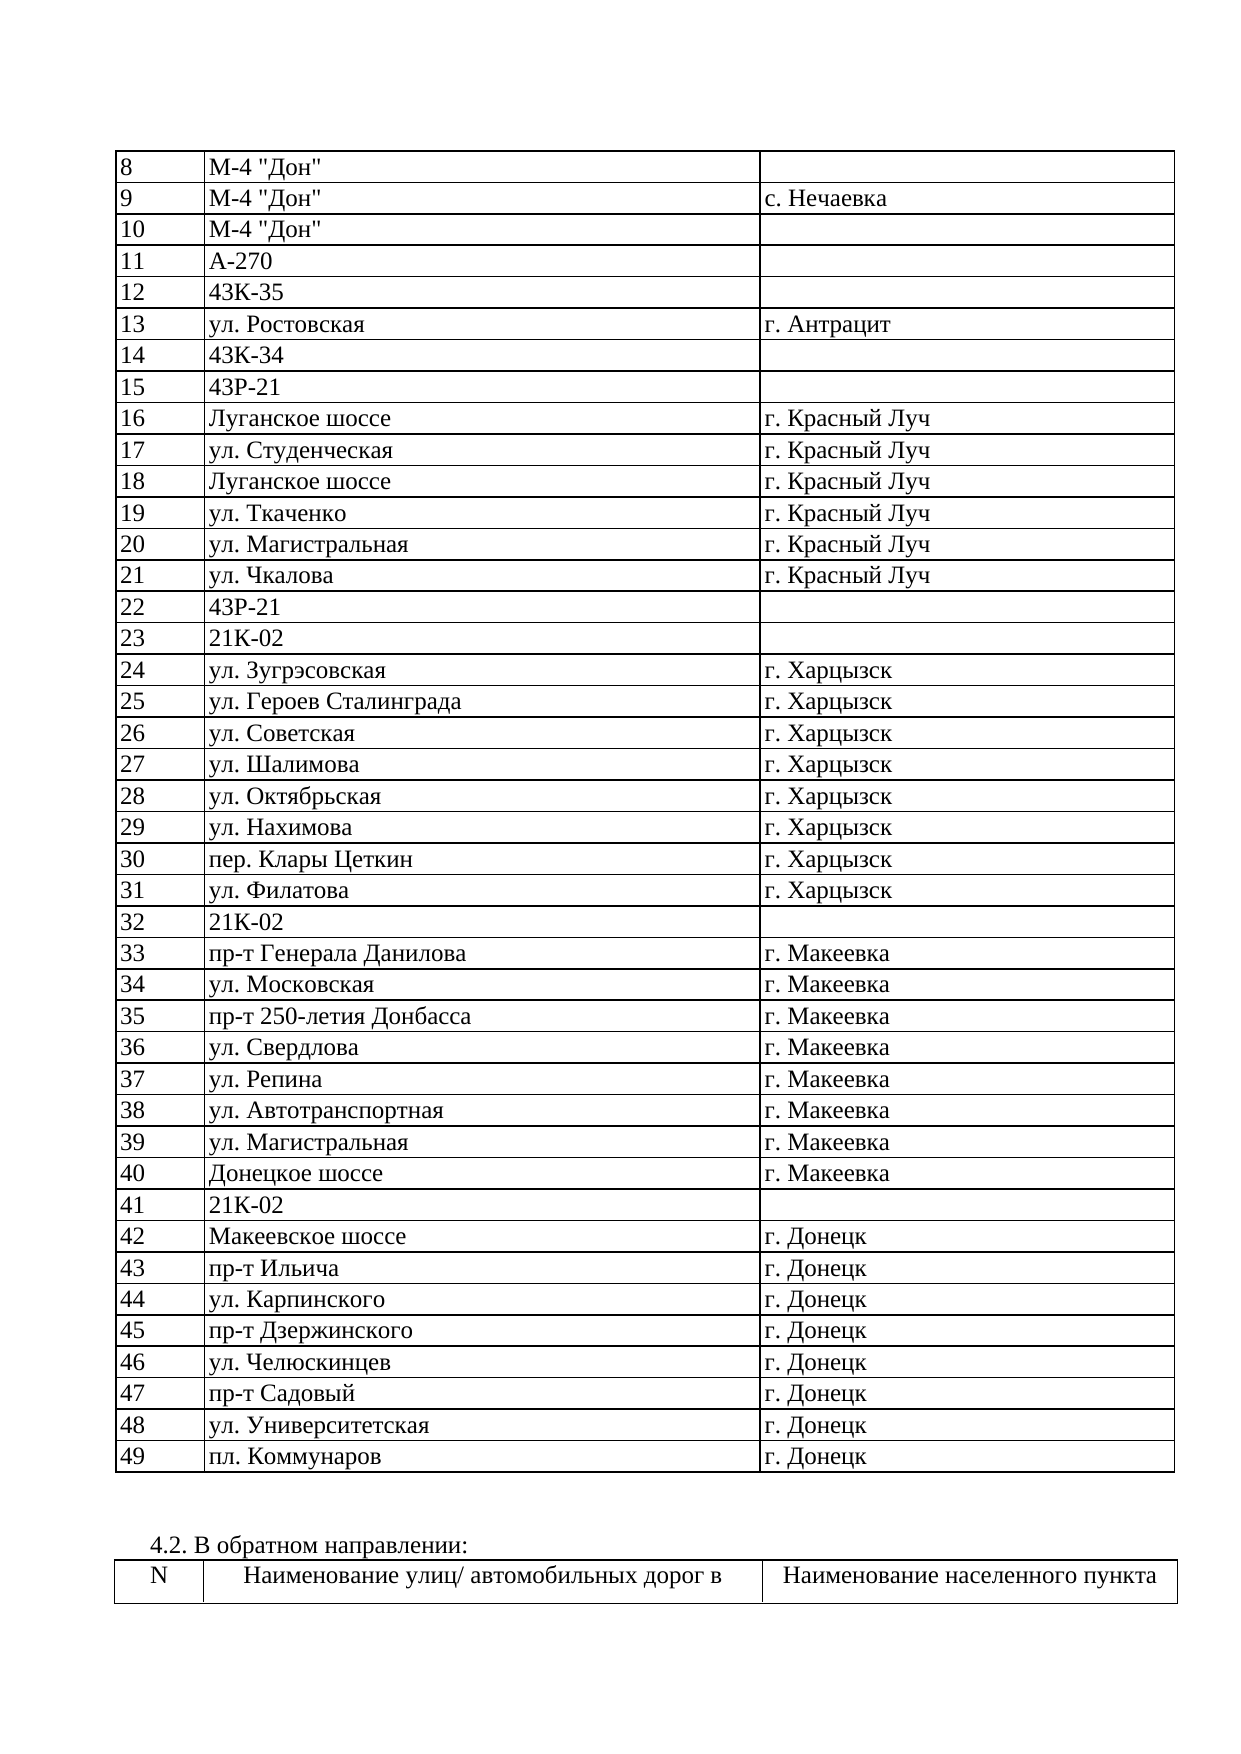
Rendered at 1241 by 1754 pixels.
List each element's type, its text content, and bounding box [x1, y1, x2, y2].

table_cell 13 [117, 309, 204, 339]
table_cell г. Донецк [761, 1284, 1174, 1314]
table_cell 34 [117, 970, 204, 999]
table_cell 47 [117, 1378, 204, 1408]
table_cell пл. Коммунаров [205, 1441, 759, 1471]
table_cell ул. Автотранспортная [205, 1095, 759, 1125]
table_cell г. Красный Луч [761, 498, 1174, 527]
table_cell 39 [117, 1127, 204, 1157]
table_cell 29 [117, 812, 204, 842]
table_cell пр-т Садовый [205, 1378, 759, 1408]
table_cell 33 [117, 938, 204, 968]
table_cell [761, 246, 1174, 276]
table_cell 27 [117, 749, 204, 779]
table_cell г. Харцызск [761, 749, 1174, 779]
table_cell г. Харцызск [761, 875, 1174, 905]
table_cell ул. Героев Сталинграда [205, 686, 759, 716]
table_cell 40 [117, 1158, 204, 1188]
table_cell ул. Карпинского [205, 1284, 759, 1314]
table_cell г. Красный Луч [761, 561, 1174, 590]
table_cell [761, 623, 1174, 653]
table_cell 43Р-21 [205, 592, 759, 622]
table_cell [761, 215, 1174, 244]
table_cell пр-т Дзержинского [205, 1316, 759, 1345]
table_cell А-270 [205, 246, 759, 276]
table_cell 28 [117, 781, 204, 811]
table_cell 11 [117, 246, 204, 276]
table_cell г. Макеевка [761, 1158, 1174, 1188]
table_cell [761, 340, 1174, 370]
table_cell г. Макеевка [761, 1127, 1174, 1157]
table_cell г. Макеевка [761, 970, 1174, 999]
table_cell г. Красный Луч [761, 466, 1174, 496]
table_cell 43К-35 [205, 277, 759, 307]
table_cell 22 [117, 592, 204, 622]
table_cell г. Харцызск [761, 781, 1174, 811]
table_cell [761, 1190, 1174, 1219]
table_cell ул. Репина [205, 1064, 759, 1094]
table_cell г. Антрацит [761, 309, 1174, 339]
table_cell 18 [117, 466, 204, 496]
table_cell 12 [117, 277, 204, 307]
table_cell г. Донецк [761, 1441, 1174, 1471]
table_cell 43К-34 [205, 340, 759, 370]
table_cell 15 [117, 372, 204, 402]
table_cell ул. Ткаченко [205, 498, 759, 527]
table_cell ул. Московская [205, 970, 759, 999]
table_cell ул. Шалимова [205, 749, 759, 779]
table_cell ул. Университетская [205, 1410, 759, 1440]
table_cell [761, 277, 1174, 307]
table_cell ул. Свердлова [205, 1032, 759, 1062]
table_cell ул. Нахимова [205, 812, 759, 842]
table_cell Макеевское шоссе [205, 1221, 759, 1251]
table_cell 44 [117, 1284, 204, 1314]
table_cell г. Харцызск [761, 655, 1174, 685]
table_cell 46 [117, 1347, 204, 1377]
table_cell г. Донецк [761, 1378, 1174, 1408]
table_cell 19 [117, 498, 204, 527]
table_cell г. Харцызск [761, 718, 1174, 748]
table_cell г. Макеевка [761, 1001, 1174, 1031]
table_cell г. Донецк [761, 1221, 1174, 1251]
table_cell 21К-02 [205, 1190, 759, 1219]
table_cell г. Красный Луч [761, 403, 1174, 433]
table_cell ул. Студенческая [205, 435, 759, 464]
table_cell г. Макеевка [761, 1064, 1174, 1094]
table_cell г. Макеевка [761, 1095, 1174, 1125]
table_cell г. Донецк [761, 1410, 1174, 1440]
table_cell [761, 152, 1174, 181]
table_cell М-4 "Дон" [205, 215, 759, 244]
text 4.2. В обратном направлении: [150, 1530, 1090, 1559]
table_cell пр-т 250-летия Донбасса [205, 1001, 759, 1031]
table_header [763, 1561, 1177, 1602]
table_cell 21К-02 [205, 623, 759, 653]
table_cell 9 [117, 183, 204, 213]
table_cell 25 [117, 686, 204, 716]
table_cell ул. Зугрэсовская [205, 655, 759, 685]
table_cell г. Донецк [761, 1253, 1174, 1282]
table_cell пр-т Ильича [205, 1253, 759, 1282]
table_cell г. Харцызск [761, 686, 1174, 716]
table_cell 30 [117, 844, 204, 873]
table_cell 20 [117, 529, 204, 559]
table_cell 26 [117, 718, 204, 748]
table_cell пер. Клары Цеткин [205, 844, 759, 873]
table_cell ул. Филатова [205, 875, 759, 905]
table_cell [761, 907, 1174, 936]
table_cell 35 [117, 1001, 204, 1031]
table_cell 43Р-21 [205, 372, 759, 402]
table_cell г. Донецк [761, 1316, 1174, 1345]
table_cell г. Харцызск [761, 844, 1174, 873]
table_cell г. Макеевка [761, 1032, 1174, 1062]
table_cell 41 [117, 1190, 204, 1219]
table_cell [761, 592, 1174, 622]
table_cell Луганское шоссе [205, 466, 759, 496]
table_cell ул. Челюскинцев [205, 1347, 759, 1377]
table_cell г. Красный Луч [761, 435, 1174, 464]
table_cell 17 [117, 435, 204, 464]
table_cell г. Донецк [761, 1347, 1174, 1377]
table_cell г. Харцызск [761, 812, 1174, 842]
table_cell ул. Магистральная [205, 529, 759, 559]
table_header N п/п [115, 1561, 203, 1602]
table_cell 36 [117, 1032, 204, 1062]
table_cell 24 [117, 655, 204, 685]
table_cell ул. Октябрьская [205, 781, 759, 811]
table_cell 42 [117, 1221, 204, 1251]
table_cell ул. Магистральная [205, 1127, 759, 1157]
table_cell 38 [117, 1095, 204, 1125]
table_cell Донецкое шоссе [205, 1158, 759, 1188]
table_cell 49 [117, 1441, 204, 1471]
table_cell 21 [117, 561, 204, 590]
table_cell 45 [117, 1316, 204, 1345]
table_cell 21К-02 [205, 907, 759, 936]
table_cell Луганское шоссе [205, 403, 759, 433]
table_cell г. Красный Луч [761, 529, 1174, 559]
table_cell 43 [117, 1253, 204, 1282]
table_cell 23 [117, 623, 204, 653]
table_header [204, 1561, 762, 1602]
table_cell 48 [117, 1410, 204, 1440]
table_cell ул. Чкалова [205, 561, 759, 590]
table_cell 8 [117, 152, 204, 181]
table_cell пр-т Генерала Данилова [205, 938, 759, 968]
table_cell [761, 372, 1174, 402]
table_cell 14 [117, 340, 204, 370]
table_cell 16 [117, 403, 204, 433]
table_cell 31 [117, 875, 204, 905]
table_cell с. Нечаевка [761, 183, 1174, 213]
table_cell ул. Советская [205, 718, 759, 748]
table_cell М-4 "Дон" [205, 152, 759, 181]
table_cell ул. Ростовская [205, 309, 759, 339]
table_cell г. Макеевка [761, 938, 1174, 968]
table_cell 10 [117, 215, 204, 244]
table_cell М-4 "Дон" [205, 183, 759, 213]
table_cell 37 [117, 1064, 204, 1094]
table_cell 32 [117, 907, 204, 936]
